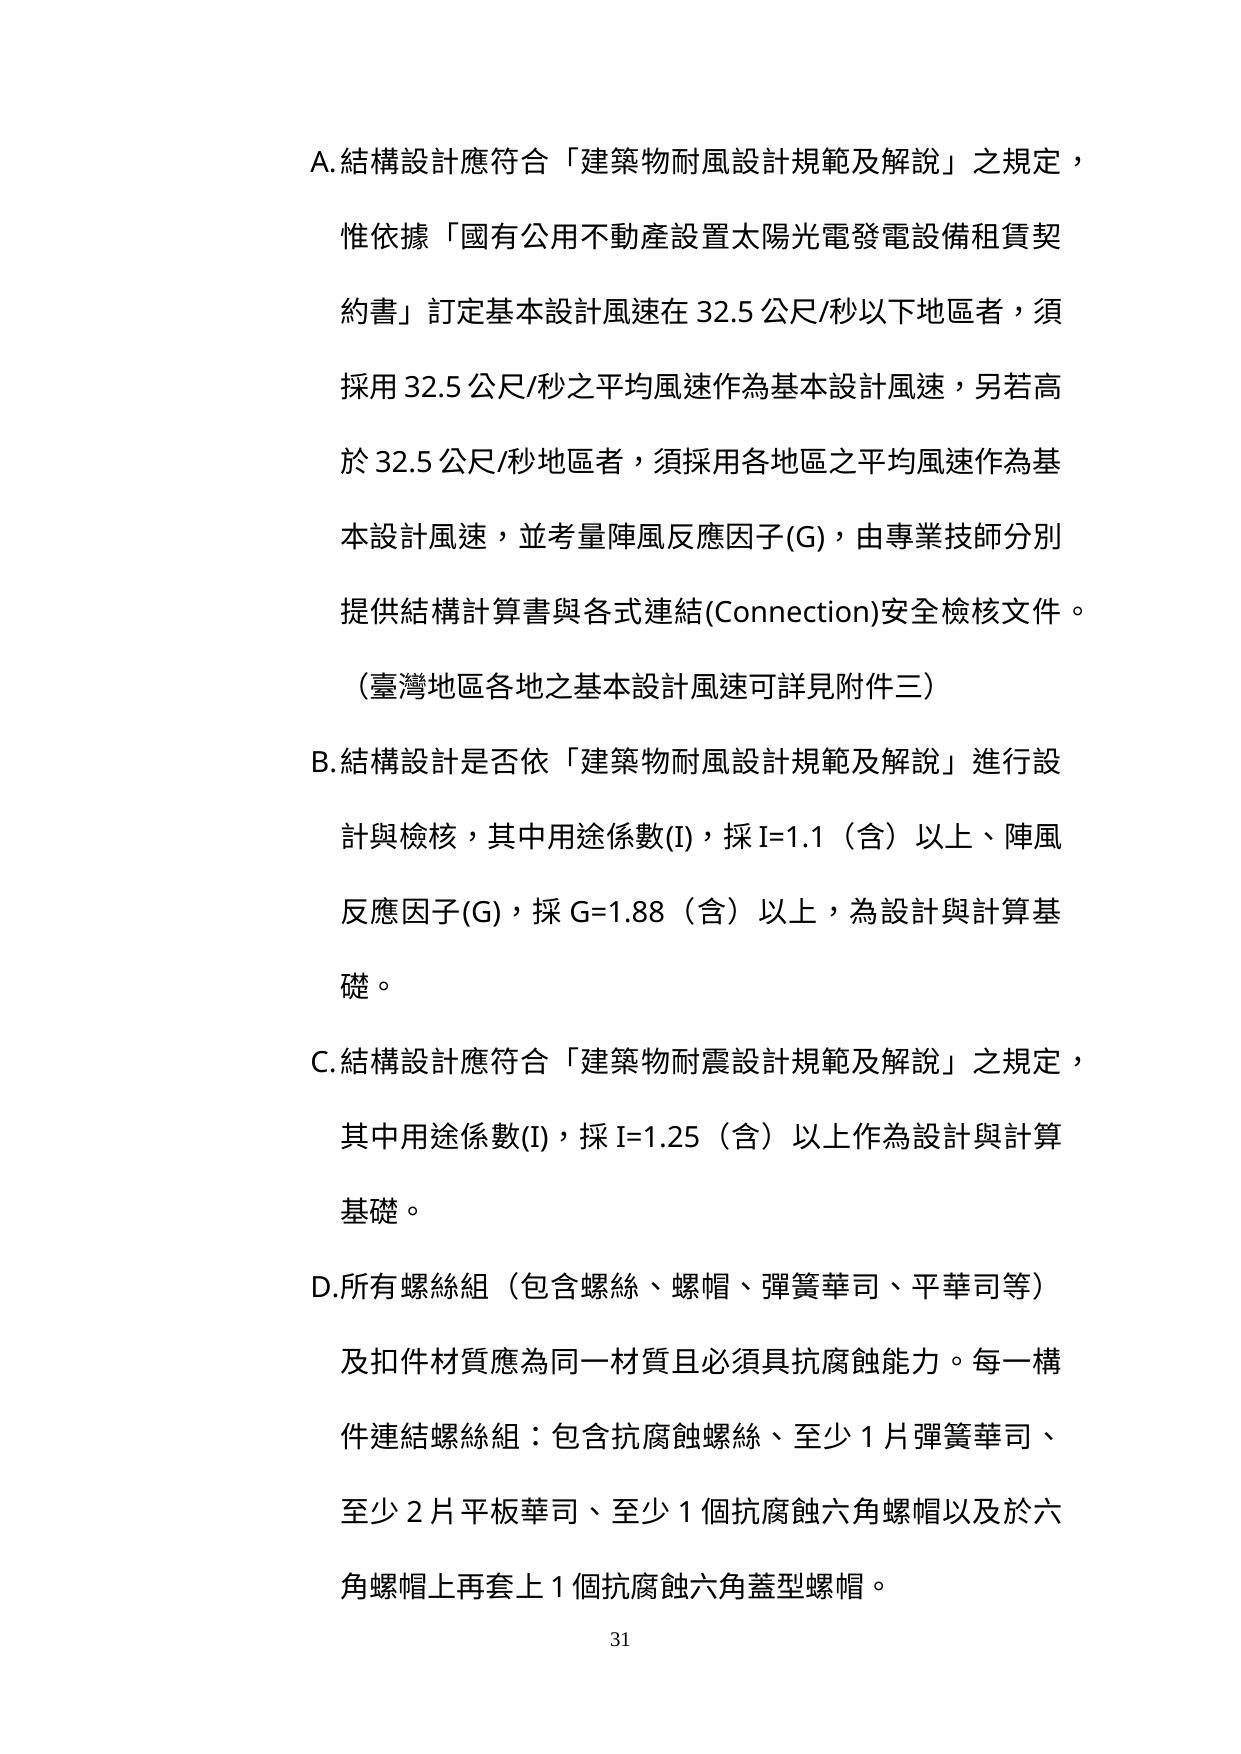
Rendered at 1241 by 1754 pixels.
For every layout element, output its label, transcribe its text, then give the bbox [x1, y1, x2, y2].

list 所有螺絲組（包含螺絲、螺帽、彈簧華司、平華司等）及扣件材質應為同一材質且必須具抗腐蝕能力。每一構件連結螺絲組：包含抗腐蝕螺絲、至少1片彈簧華司、至少2片平板華司、至少1個抗腐蝕六角螺帽以及於六角螺帽上再套上1個抗腐蝕六角蓋型螺帽。 [310, 1247, 1063, 1622]
list 結構設計應符合「建築物耐風設計規範及解說」之規定，惟依據「國有公用不動產設置太陽光電發電設備租賃契約書」訂定基本設計風速在32.5公尺/秒以下地區者，須採用32.5公尺/秒之平均風速作為基本設計風速，另若高於32.5公尺/秒地區者，須採用各地區之平均風速作為基本設計風速，並考量陣風反應因子(G)，由專業技師分別提供結構計算書與各式連結(Connection)安全檢核文件。（臺灣地區各地之基本設計風速可詳見附件三） [310, 122, 1063, 722]
list 結構設計應符合「建築物耐震設計規範及解說」之規定，其中用途係數(I)，採I=1.25（含）以上作為設計與計算基礎。 [310, 1022, 1063, 1247]
list 結構設計是否依「建築物耐風設計規範及解說」進行設計與檢核，其中用途係數(I)，採I=1.1（含）以上、陣風反應因子(G)，採G=1.88（含）以上，為設計與計算基礎。 [310, 722, 1063, 1022]
